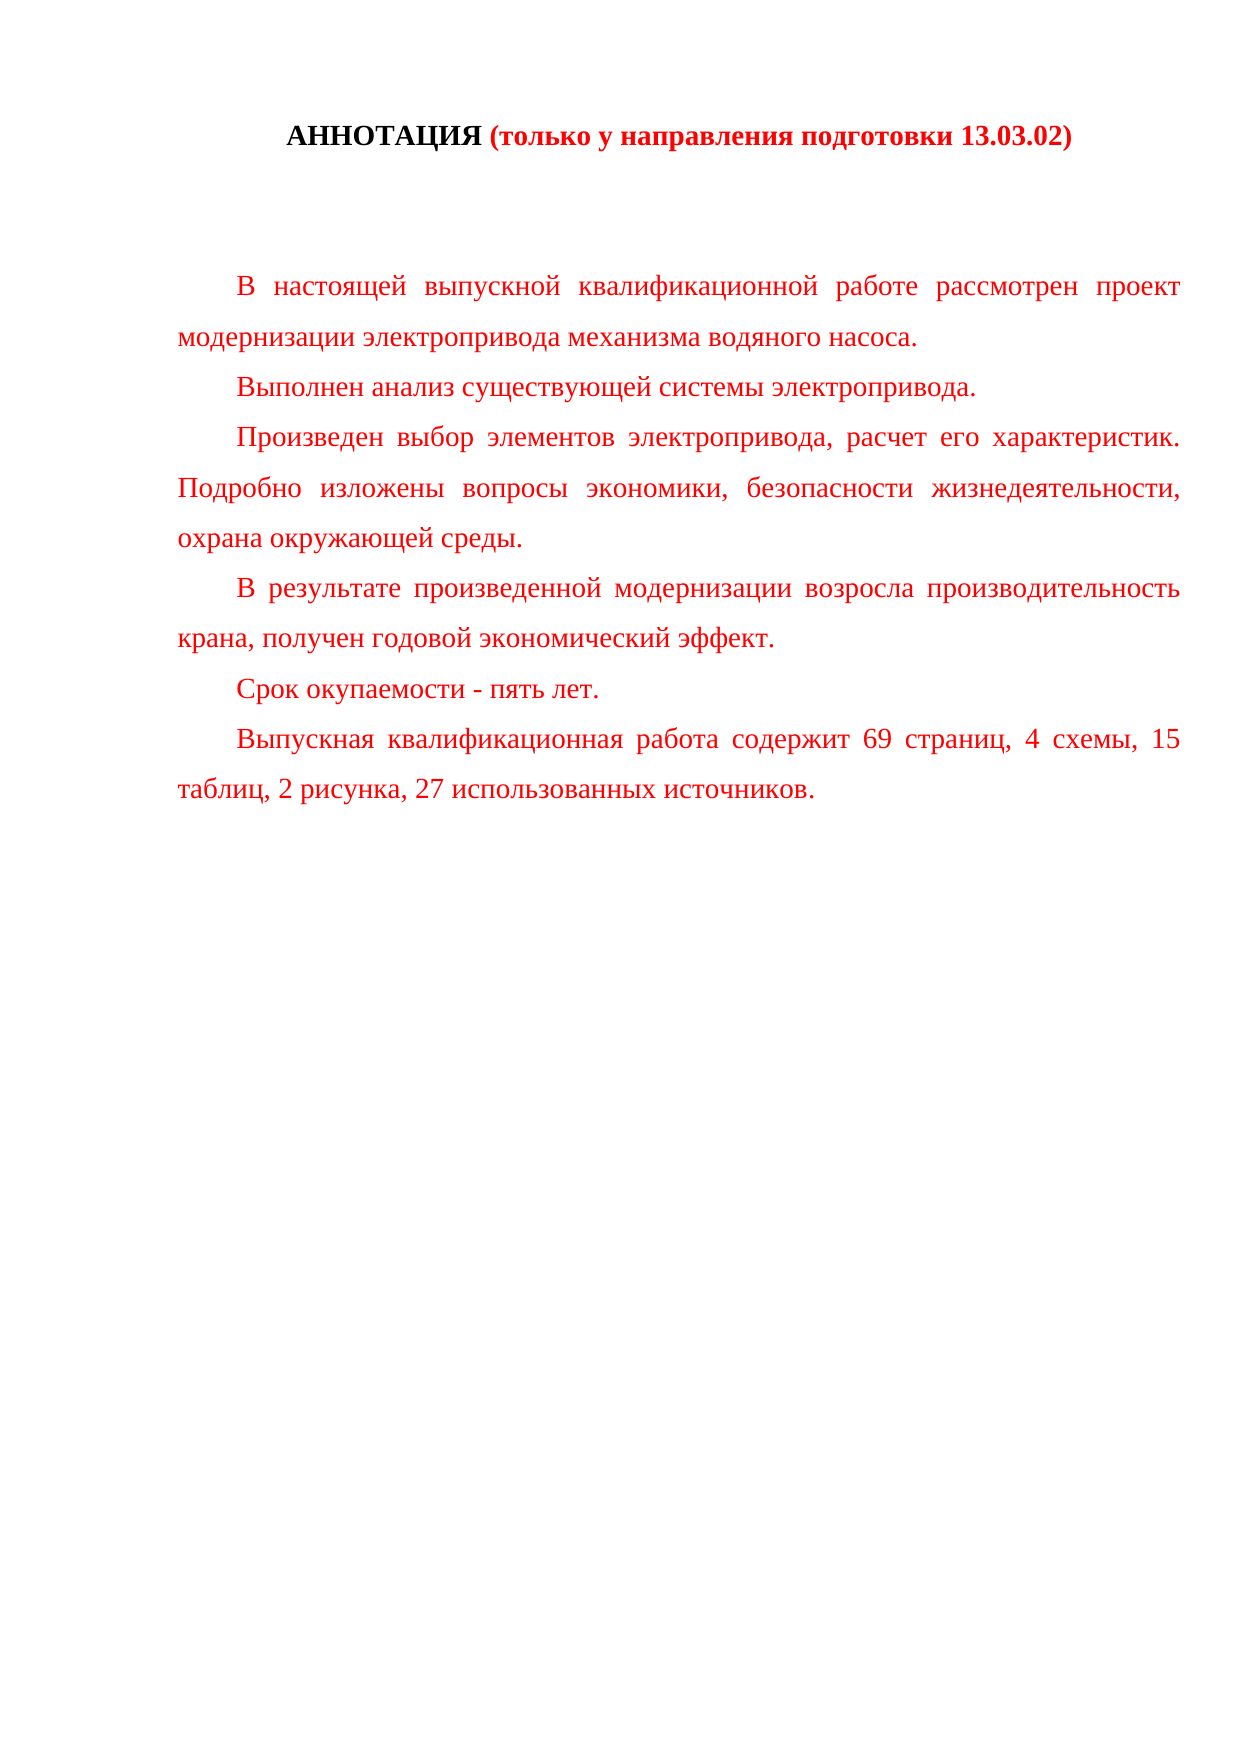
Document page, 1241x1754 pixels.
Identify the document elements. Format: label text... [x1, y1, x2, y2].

text В результате произведенной модернизации возросла производительность крана, получен годовой экономический эффект. [177, 570, 1181, 654]
text Произведен выбор элементов электропривода, расчет его характеристик. Подробно изложены вопросы экономики, безопасности жизнедеятельности, охрана окружающей среды. [177, 419, 1181, 553]
text Выпускная квалификационная работа содержит 69 страниц, 4 схемы, 15 таблиц, 2 рисунка, 27 использованных источников. [177, 721, 1181, 805]
text В настоящей выпускной квалификационной работе рассмотрен проект модернизации электропривода механизма водяного насоса. [177, 268, 1181, 352]
text Срок окупаемости - пять лет. [177, 671, 1181, 704]
text АННОТАЦИЯ (только у направления подготовки 13.03.02) [177, 118, 1181, 152]
text Выполнен анализ существующей системы электропривода. [177, 369, 1181, 403]
